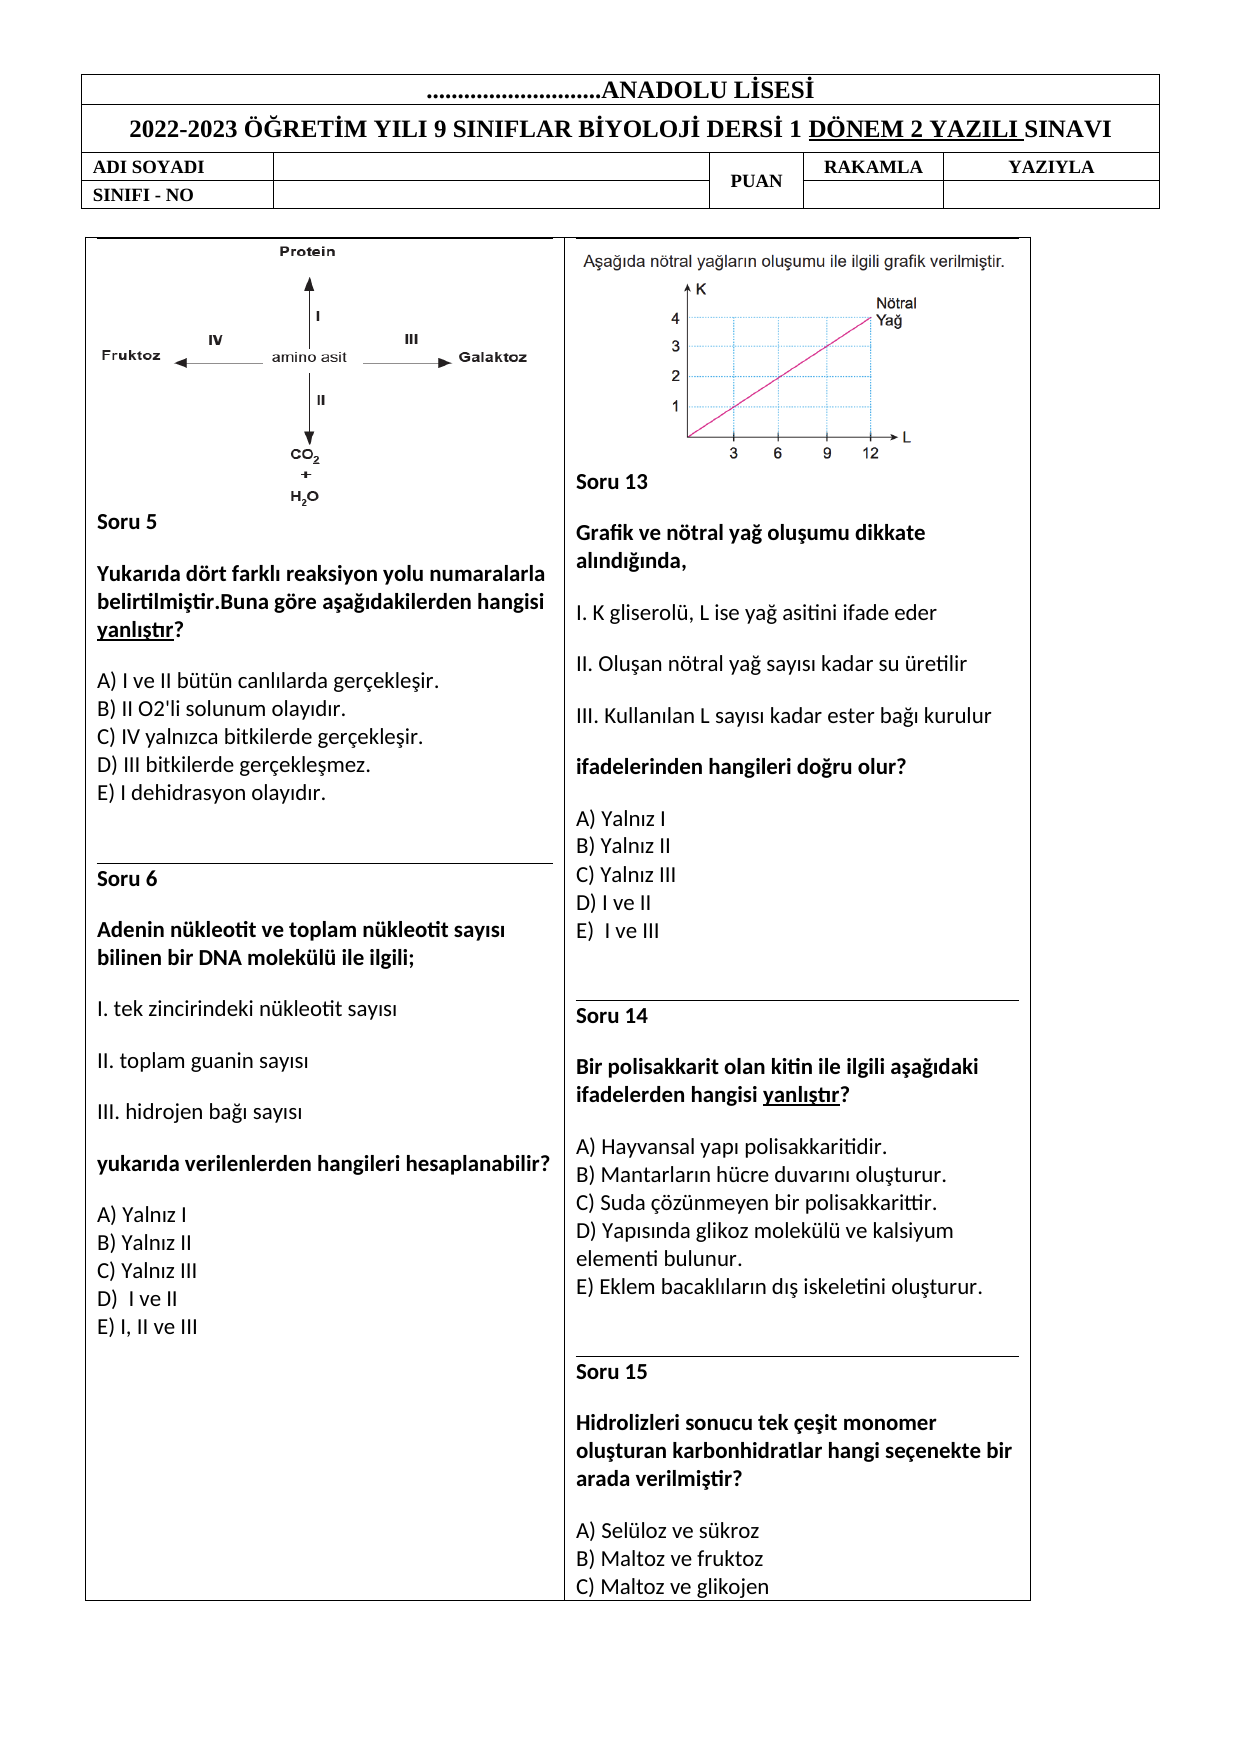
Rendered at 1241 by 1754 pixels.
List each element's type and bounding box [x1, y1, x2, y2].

table_header [86, 238, 564, 1600]
picture [96, 239, 535, 508]
picture [575, 239, 1014, 467]
table_header [565, 238, 1030, 1600]
